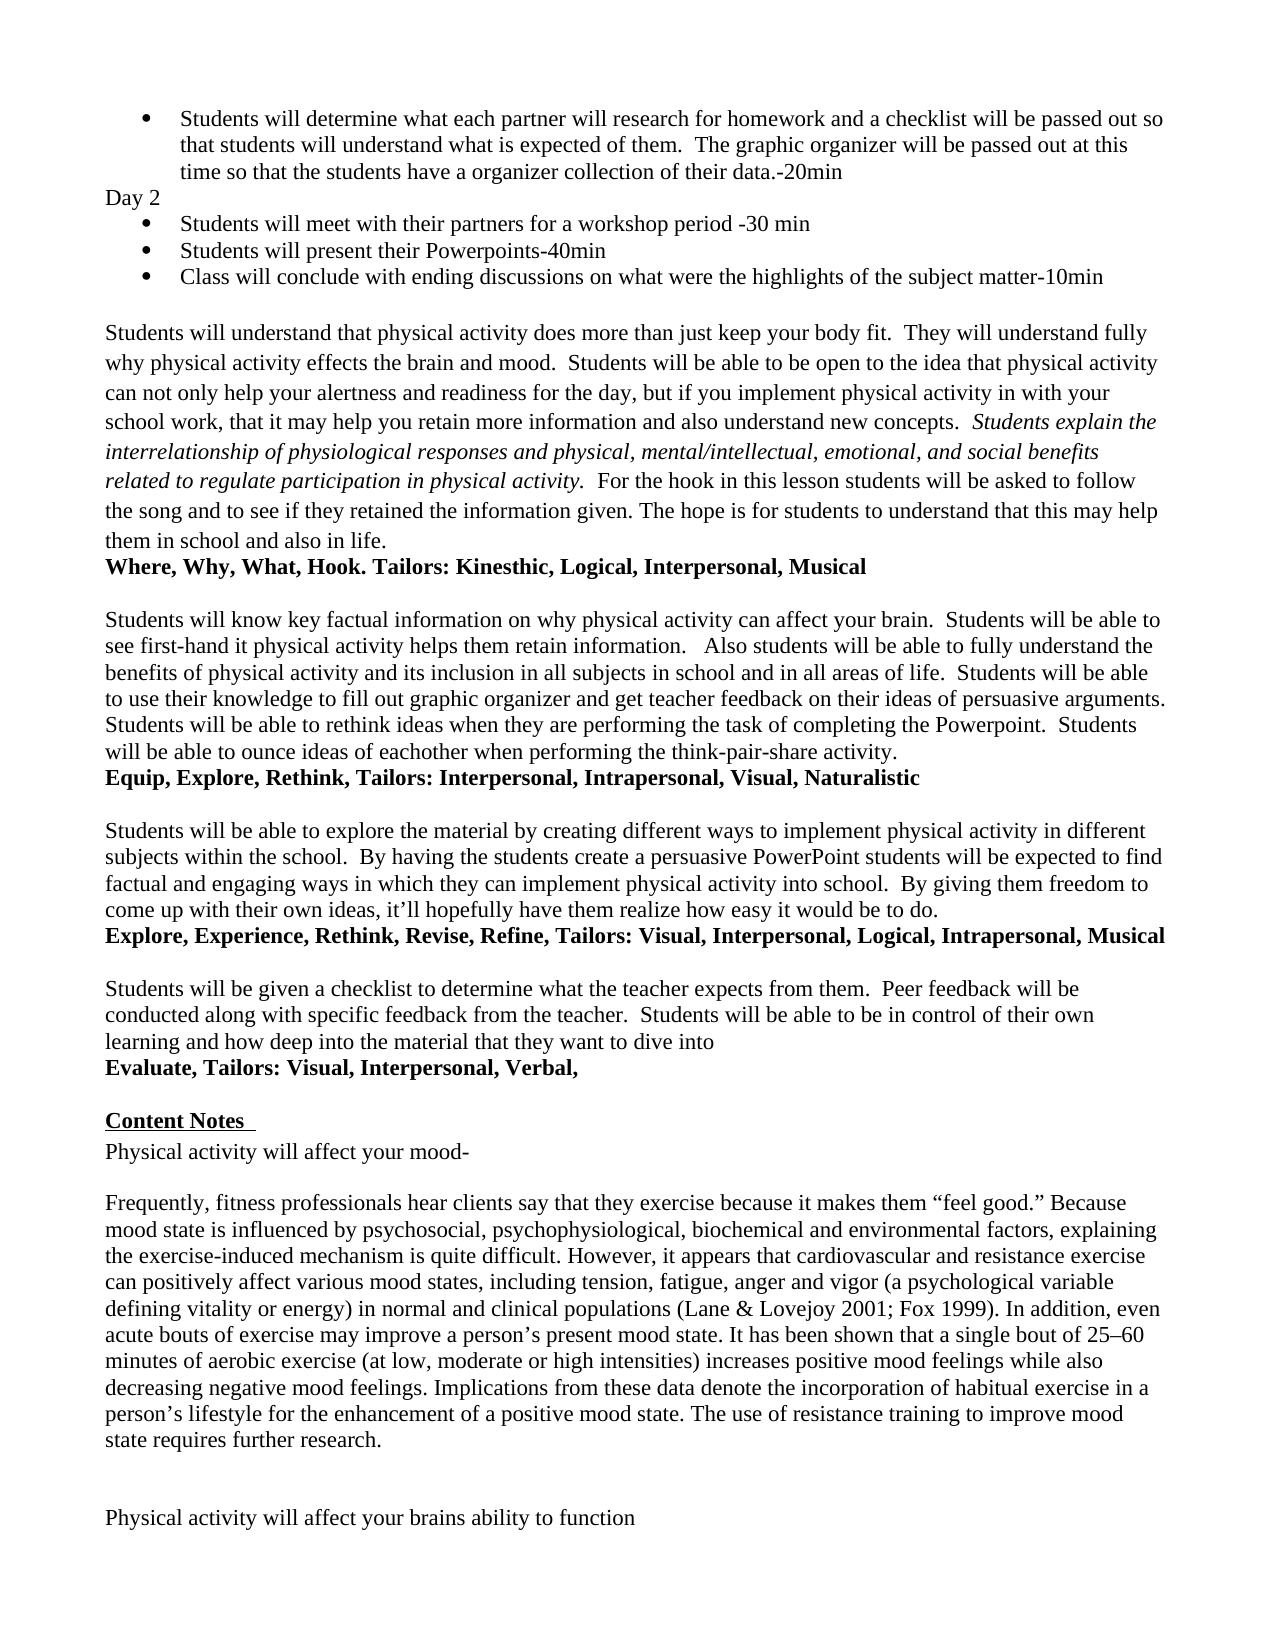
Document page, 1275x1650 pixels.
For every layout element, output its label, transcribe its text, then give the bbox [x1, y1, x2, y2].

text Students will be able to explore the material by creating different ways to implement physical activity in different subjects within the school. By having the students create a persuasive PowerPoint students will be expected to find factual and engaging ways in which they can implement physical activity into school. By giving them freedom to come up with their own ideas, it’ll hopefully have them realize how easy it would be to do. [105, 817, 1170, 922]
text Content Notes [105, 1107, 1170, 1133]
text Evaluate, Tailors: Visual, Interpersonal, Verbal, [105, 1054, 1170, 1080]
text Students will be given a checklist to determine what the teacher expects from them. Peer feedback will be conducted along with specific feedback from the teacher. Students will be able to be in control of their own learning and how deep into the material that they want to dive into [105, 975, 1170, 1054]
text Students will know key factual information on why physical activity can affect your brain. Students will be able to see first-hand it physical activity helps them retain information. Also students will be able to fully understand the benefits of physical activity and its inclusion in all subjects in school and in all areas of life. Students will be able to use their knowledge to fill out graphic organizer and get teacher feedback on their ideas of persuasive arguments. Students will be able to rethink ideas when they are performing the task of completing the Powerpoint. Students will be able to ounce ideas of eachother when performing the think-pair-share activity. [105, 606, 1170, 764]
text Where, Why, What, Hook. Tailors: Kinesthic, Logical, Interpersonal, Musical [105, 553, 1170, 580]
text Physical activity will affect your mood- [105, 1133, 1170, 1164]
text Day 2 [105, 184, 1170, 210]
list Students will present their Powerpoints-40min [142, 237, 1170, 263]
list Class will conclude with ending discussions on what were the highlights of the subject matter-10min [142, 263, 1170, 289]
text Frequently, fitness professionals hear clients say that they exercise because it makes them “feel good.” Because mood state is influenced by psychosocial, psychophysiological, biochemical and environmental factors, explaining the exercise-induced mechanism is quite difficult. However, it appears that cardiovascular and resistance exercise can positively affect various mood states, including tension, fatigue, anger and vigor (a psychological variable defining vitality or energy) in normal and clinical populations (Lane & Lovejoy 2001; Fox 1999). In addition, even acute bouts of exercise may improve a person’s present mood state. It has been shown that a single bout of 25–60 minutes of aerobic exercise (at low, moderate or high intensities) increases positive mood feelings while also decreasing negative mood feelings. Implications from these data denote the incorporation of habitual exercise in a person’s lifestyle for the enhancement of a positive mood state. The use of resistance training to improve mood state requires further research. [105, 1189, 1170, 1453]
list Students will meet with their partners for a workshop period -30 min [142, 210, 1170, 237]
table_header Physical activity will affect your brains ability to function [105, 1504, 1170, 1531]
text Students will understand that physical activity does more than just keep your body fit. They will understand fully why physical activity effects the brain and mood. Students will be able to be open to the idea that physical activity can not only help your alertness and readiness for the day, but if you implement physical activity in with your school work, that it may help you retain more information and also understand new concepts. Students explain the interrelationship of physiological responses and physical, mental/intellectual, emotional, and social benefits related to regulate participation in physical activity. For the hook in this lesson students will be asked to follow the song and to see if they retained the information given. The hope is for students to understand that this may help them in school and also in life. [105, 316, 1170, 553]
text Equip, Explore, Rethink, Tailors: Interpersonal, Intrapersonal, Visual, Naturalistic [105, 764, 1170, 791]
text Explore, Experience, Rethink, Revise, Refine, Tailors: Visual, Interpersonal, Logical, Intrapersonal, Musical [105, 922, 1170, 949]
list Students will determine what each partner will research for homework and a checklist will be passed out so that students will understand what is expected of them. The graphic organizer will be passed out at this time so that the students have a organizer collection of their data.-20min [142, 105, 1170, 184]
